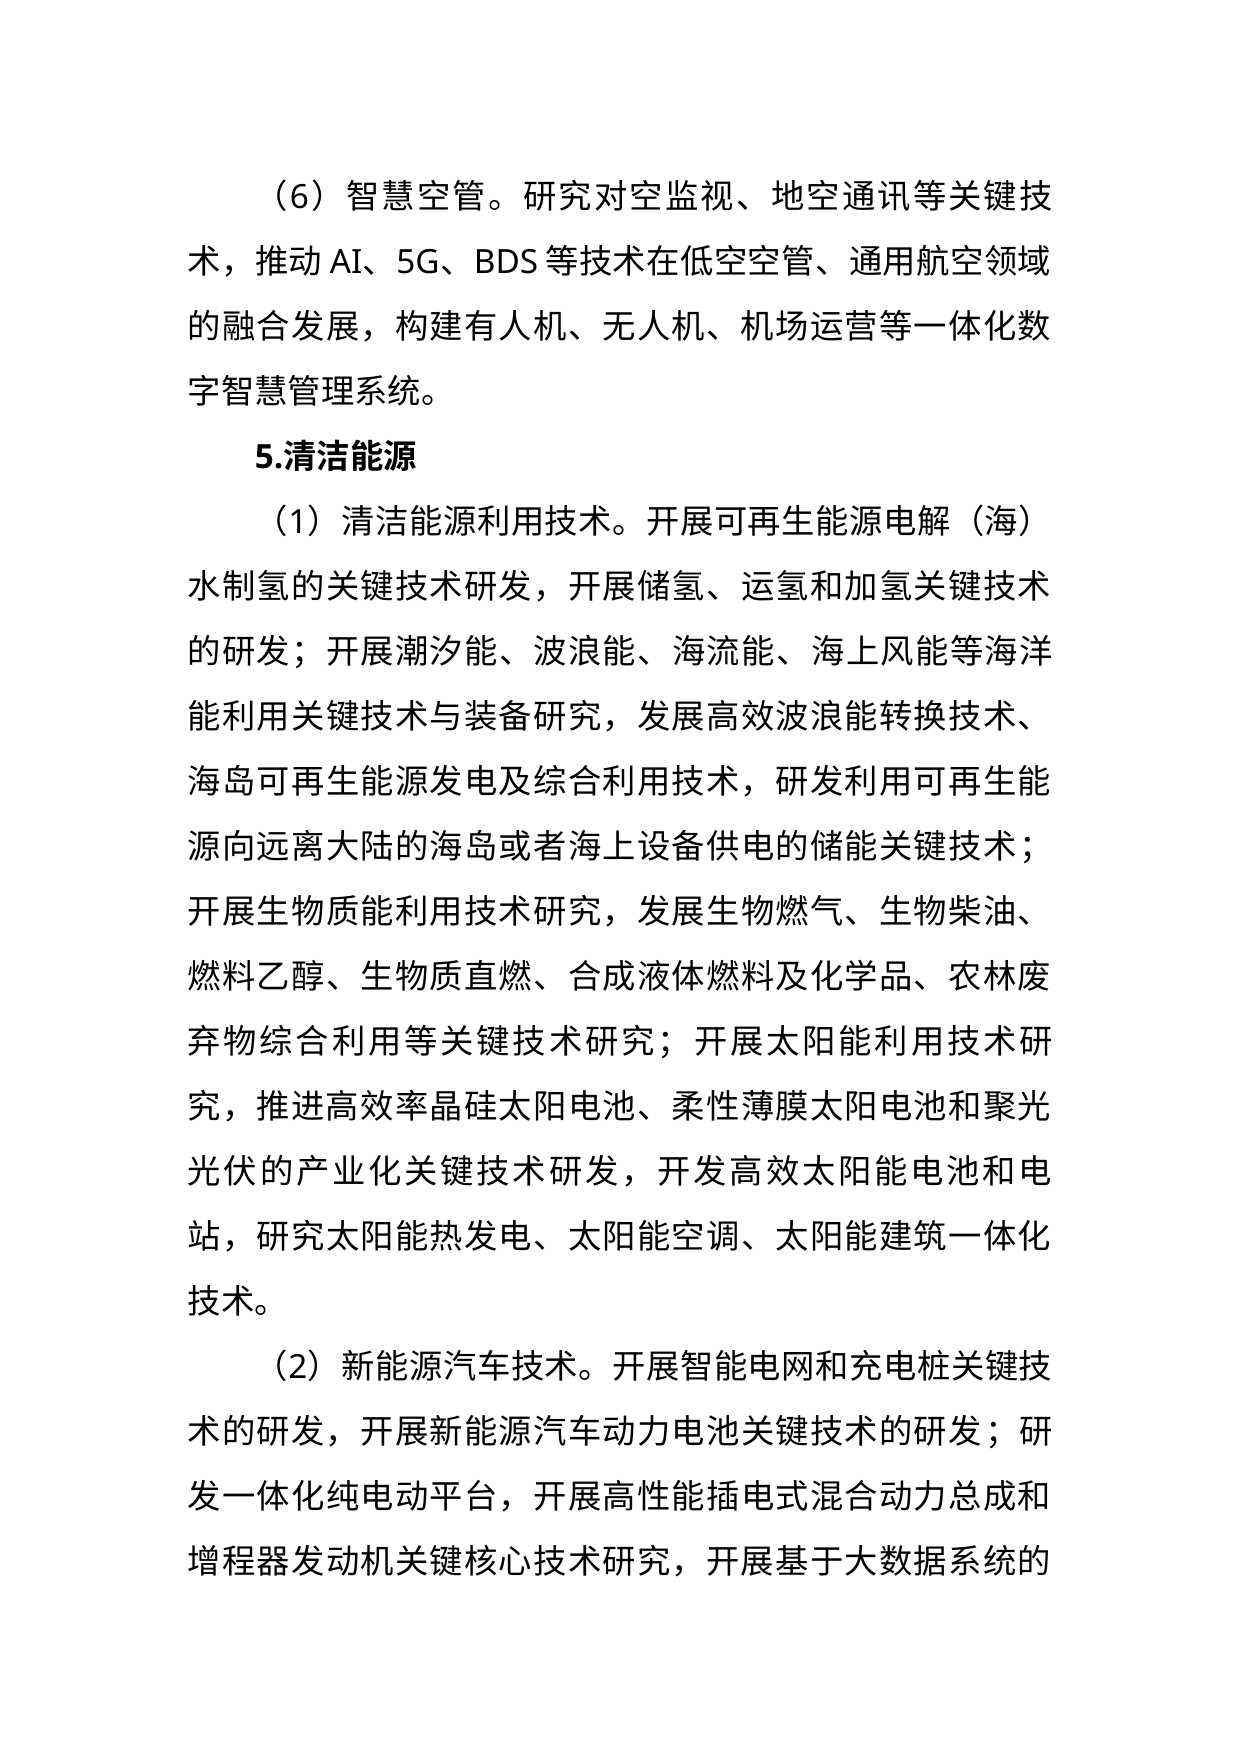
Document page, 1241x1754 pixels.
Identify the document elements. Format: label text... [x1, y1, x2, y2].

text （6）智慧空管。研究对空监视、地空通讯等关键技术，推动AI、5G、BDS等技术在低空空管、通用航空领域的融合发展，构建有人机、无人机、机场运营等一体化数字智慧管理系统。 [187, 162, 1053, 422]
text 5.清洁能源 [187, 422, 1053, 487]
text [187, 1332, 1053, 1592]
text （1）清洁能源利用技术。开展可再生能源电解（海）水制氢的关键技术研发，开展储氢、运氢和加氢关键技术的研发；开展潮汐能、波浪能、海流能、海上风能等海洋能利用关键技术与装备研究，发展高效波浪能转换技术、海岛可再生能源发电及综合利用技术，研发利用可再生能源向远离大陆的海岛或者海上设备供电的储能关键技术；开展生物质能利用技术研究，发展生物燃气、生物柴油、燃料乙醇、生物质直燃、合成液体燃料及化学品、农林废弃物综合利用等关键技术研究；开展太阳能利用技术研究，推进高效率晶硅太阳电池、柔性薄膜太阳电池和聚光光伏的产业化关键技术研发，开发高效太阳能电池和电站，研究太阳能热发电、太阳能空调、太阳能建筑一体化技术。 [187, 487, 1053, 1332]
